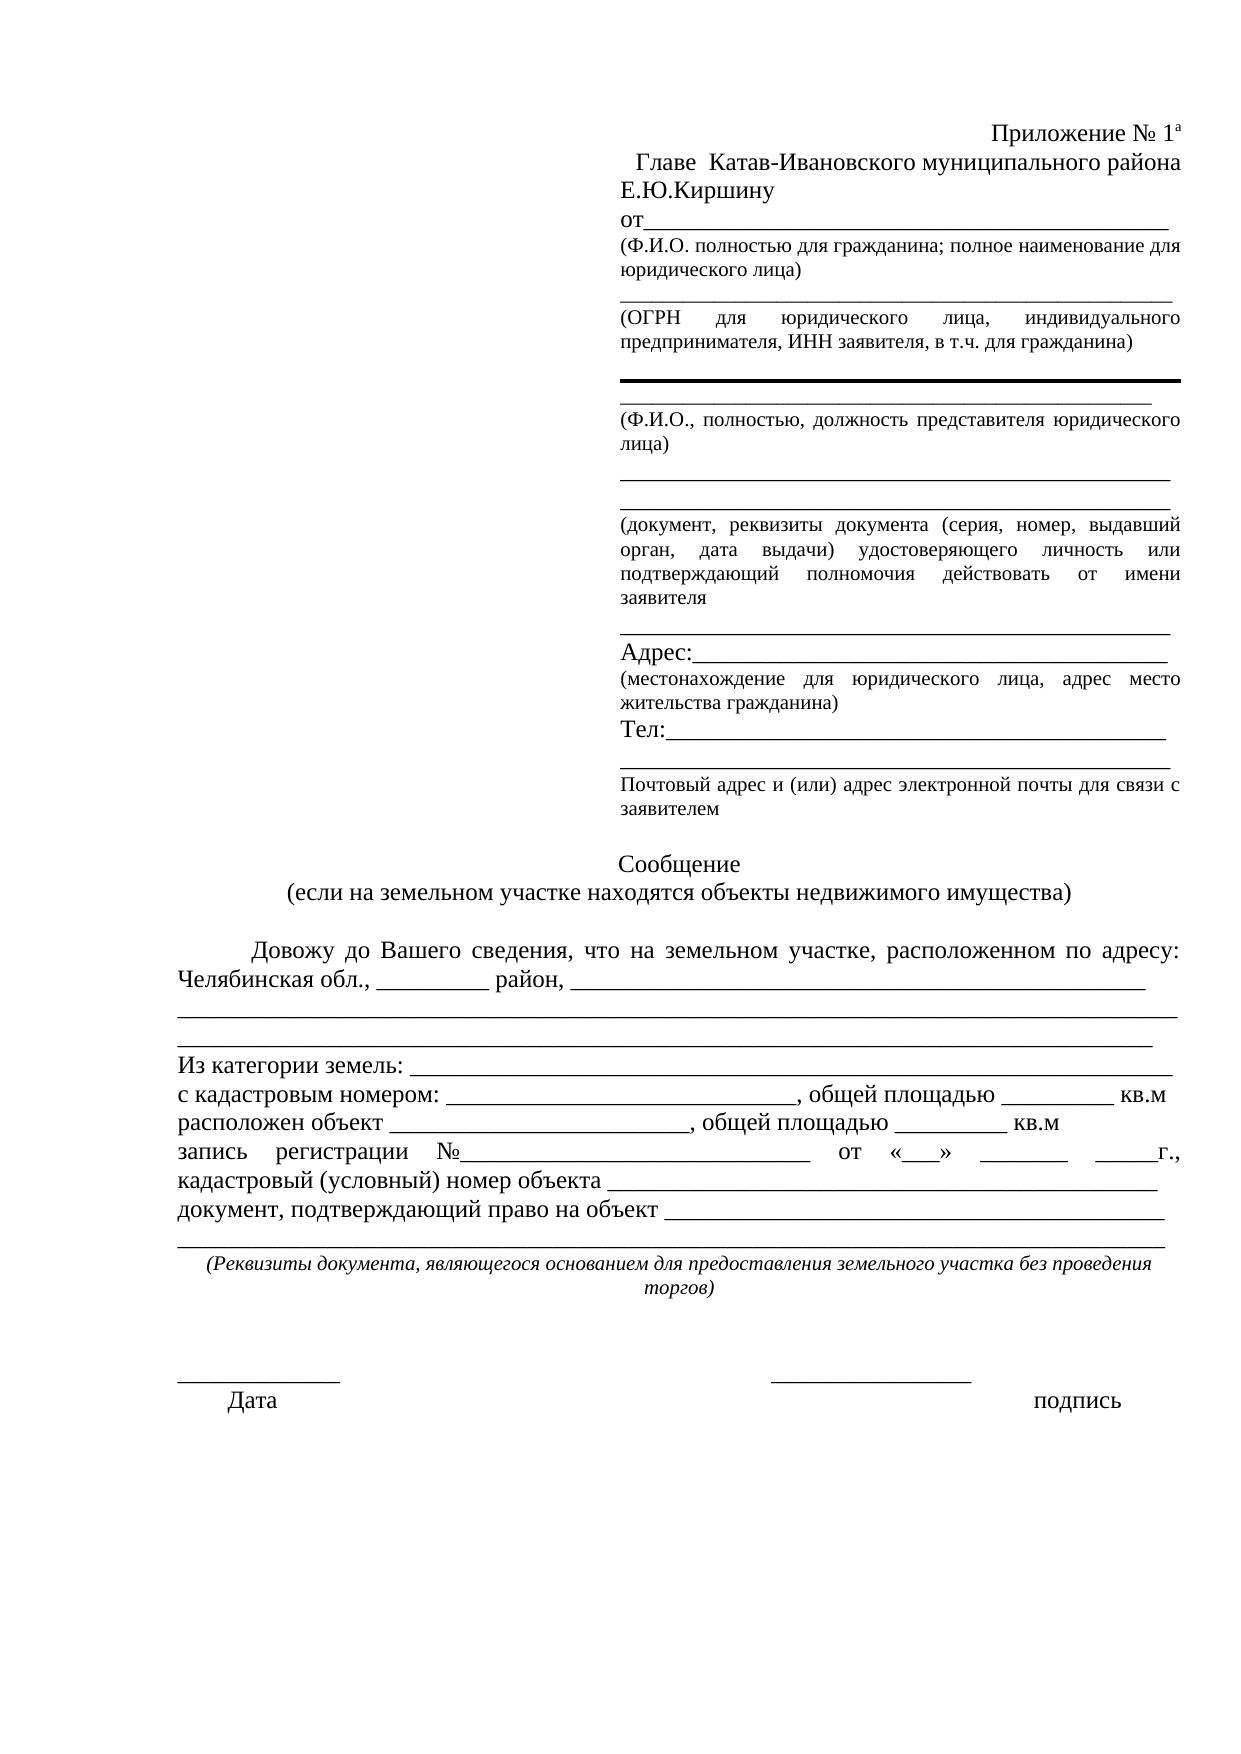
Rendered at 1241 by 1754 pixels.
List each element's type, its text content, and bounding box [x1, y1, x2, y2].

text Е.Ю.Киршину от__________________________________________ (Ф.И.О. полностью для гражданина; полное наименование для юридического лица) [620, 176, 1181, 281]
text (Реквизиты документа, являющегося основанием для предоставления земельного участка без проведения торгов) [177, 1251, 1181, 1299]
text Приложение № 1а [812, 118, 1181, 147]
text (местонахождение для юридического лица, адрес место жительства гражданина) [620, 666, 1181, 714]
text ___________________________________________________ [620, 383, 1181, 407]
text Почтовый адрес и (или) адрес электронной почты для связи с заявителем [620, 772, 1181, 820]
text _______________________________________________________________________________ [177, 1222, 1181, 1251]
text ______________________________________________________________________________________________________________________________________________________________ [177, 992, 1181, 1050]
text Главе Катав-Ивановского муниципального района [561, 147, 1181, 176]
text с кадастровым номером: ____________________________, общей площадью _________ кв.м [177, 1079, 1181, 1107]
text Из категории земель: _____________________________________________________________ [177, 1050, 1181, 1079]
text запись регистрации №____________________________ от «___» _______ _____г., кадастровый (условный) номер объекта ____________________________________________ [177, 1136, 1181, 1194]
text _____________ ________________ [177, 1357, 1181, 1386]
text ____________________________________________ [620, 609, 1181, 637]
text Дата подпись [177, 1386, 1181, 1414]
text Адрес:______________________________________ [620, 637, 1181, 666]
text документ, подтверждающий право на объект ________________________________________ [177, 1194, 1181, 1222]
text ________________________________________________________________________________________ [620, 455, 1181, 512]
text (ОГРН для юридического лица, индивидуального предпринимателя, ИНН заявителя, в т.ч. для гражданина) [620, 305, 1181, 353]
text Довожу до Вашего сведения, что на земельном участке, расположенном по адресу: Челябинская обл., _________ район, ______________________________________________ [177, 935, 1181, 992]
text расположен объект ________________________, общей площадью _________ кв.м [177, 1107, 1181, 1136]
text (документ, реквизиты документа (серия, номер, выдавший орган, дата выдачи) удостоверяющего личность или подтверждающий полномочия действовать от имени заявителя [620, 512, 1181, 609]
text Тел:________________________________________ [620, 714, 1181, 743]
text _____________________________________________________ [620, 281, 1181, 305]
text (если на земельном участке находятся объекты недвижимого имущества) [177, 877, 1181, 906]
text ____________________________________________ [620, 743, 1181, 772]
text Сообщение [177, 849, 1181, 877]
text (Ф.И.О., полностью, должность представителя юридического лица) [620, 407, 1181, 455]
